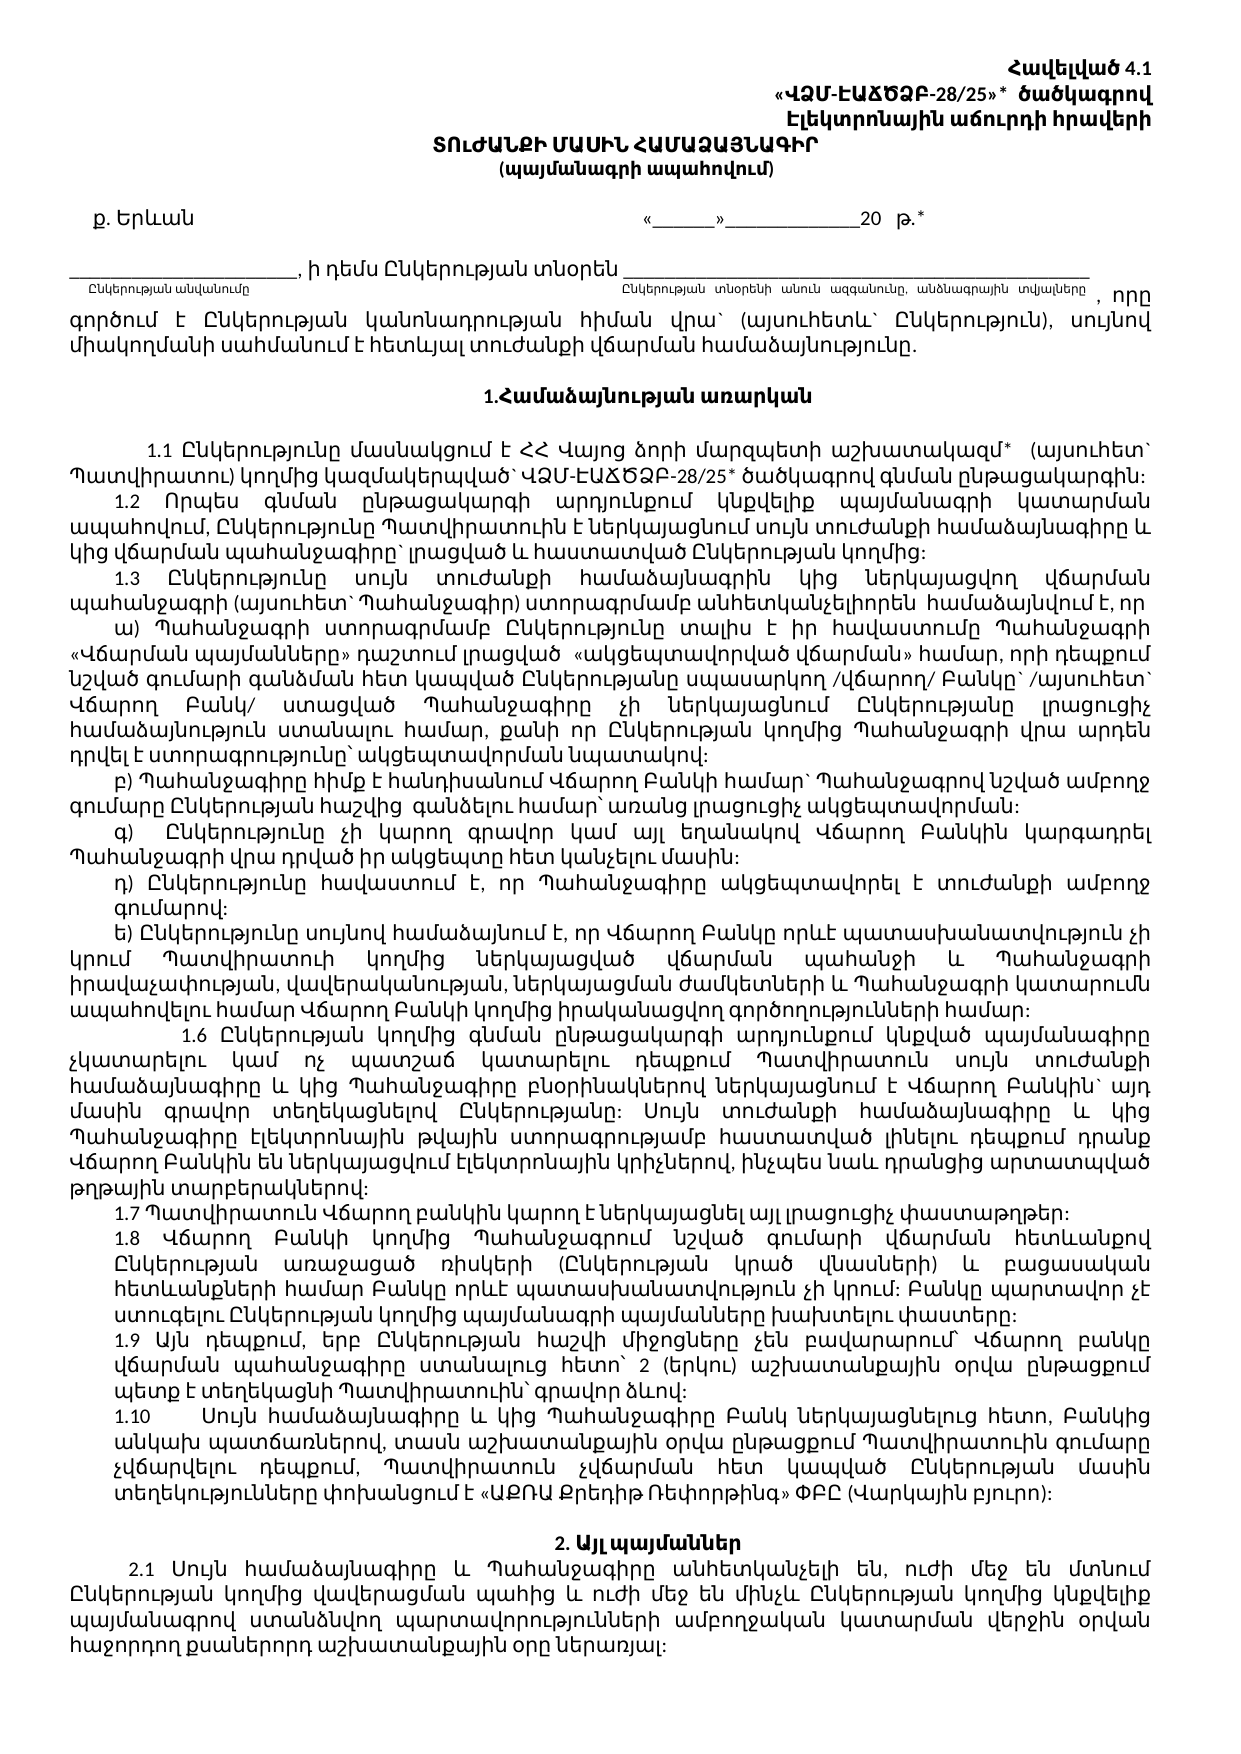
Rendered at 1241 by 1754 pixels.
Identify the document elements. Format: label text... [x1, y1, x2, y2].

text ՏՈւԺԱՆՔԻ ՄԱՍԻՆ ՀԱՄԱՁԱՅՆԱԳԻՐ [69, 132, 1152, 157]
text 1.9 Այն դեպքում, երբ Ընկերության հաշվի միջոցները չեն բավարարում՝ Վճարող բանկը վճարման պահանջագիրը ստանալուց հետո՝ 2 (երկու) աշխատանքային օրվա ընթացքում պետք է տեղեկացնի Պատվիրատուին՝ գրավոր ձևով: [113, 1327, 1152, 1403]
text 1.Համաձայնության առարկան [144, 383, 1152, 409]
text գ) Ընկերությունը չի կարող գրավոր կամ այլ եղանակով Վճարող Բանկին կարգադրել Պահանջագրի վրա դրված իր ակցեպտը հետ կանչելու մասին: [69, 819, 1152, 870]
text Հավելված 4.1 [69, 56, 1152, 81]
text Ընկերության անվանումը Ընկերության տնօրենի անուն ազգանունը, անձնագրային տվյալները , որը գործում է Ընկերության կանոնադրության հիման վրա` (այսուհետև` Ընկերություն), սույնով միակողմանի սահմանում է հետևյալ տուժանքի վճարման համաձայնությունը. [69, 282, 1152, 358]
text 1.7 Պատվիրատուն Վճարող բանկին կարող է ներկայացնել այլ լրացուցիչ փաստաթղթեր: [113, 1200, 1152, 1226]
text 1.1 Ընկերությունը մասնակցում է ՀՀ Վայոց ձորի մարզպետի աշխատակազմ* (այսուհետ` Պատվիրատու) կողմից կազմակերպված` ՎՁՄ-ԷԱՃԾՁԲ-28/25* ծածկագրով գնման ընթացակարգին: [69, 438, 1152, 488]
text ա) Պահանջագրի ստորագրմամբ Ընկերությունը տալիս է իր հավաստումը Պահանջագրի «Վճարման պայմանները» դաշտում լրացված «ակցեպտավորված վճարման» համար, որի դեպքում նշված գումարի գանձման հետ կապված Ընկերությանը սպասարկող /վճարող/ Բանկը` /այսուհետ` Վճարող Բանկ/ ստացված Պահանջագիրը չի ներկայացնում Ընկերությանը լրացուցիչ համաձայնություն ստանալու համար, քանի որ Ընկերության կողմից Պահանջագրի վրա արդեն դրվել է ստորագրությունը՝ ակցեպտավորման նպատակով: [69, 616, 1152, 768]
text (պայմանագրի ապահովում) [69, 157, 1152, 180]
text 1.6 Ընկերության կողմից գնման ընթացակարգի արդյունքում կնքված պայմանագիրը չկատարելու կամ ոչ պատշաճ կատարելու դեպքում Պատվիրատուն սույն տուժանքի համաձայնագիրը և կից Պահանջագիրը բնօրինակներով ներկայացնում է Վճարող Բանկին` այդ մասին գրավոր տեղեկացնելով Ընկերությանը: Սույն տուժանքի համաձայնագիրը և կից Պահանջագիրը էլեկտրոնային թվային ստորագրությամբ հաստատված լինելու դեպքում դրանք Վճարող Բանկին են ներկայացվում էլեկտրոնային կրիչներով, ինչպես նաև դրանցից արտատպված թղթային տարբերակներով: [69, 1022, 1152, 1200]
text Էլեկտրոնային աճուրդի հրավերի [69, 106, 1152, 132]
text 2.1 Սույն համաձայնագիրը և Պահանջագիրը անհետկանչելի են, ուժի մեջ են մտնում Ընկերության կողմից վավերացման պահից և ուժի մեջ են մինչև Ընկերության կողմից կնքվելիք պայմանագրով ստանձնվող պարտավորությունների ամբողջական կատարման վերջին օրվան հաջորդող քսաներորդ աշխատանքային օրը ներառյալ: [69, 1556, 1152, 1658]
text «ՎՁՄ-ԷԱՃԾՁԲ-28/25»* ծածկագրով [69, 81, 1152, 106]
text ե) Ընկերությունը սույնով համաձայնում է, որ Վճարող Բանկը որևէ պատասխանատվություն չի կրում Պատվիրատուի կողմից ներկայացված վճարման պահանջի և Պահանջագրի իրավաչափության, վավերականության, ներկայացման ժամկետների և Պահանջագրի կատարումն ապահովելու համար Վճարող Բանկի կողմից իրականացվող գործողությունների համար: [69, 921, 1152, 1022]
text 2. Այլ պայմաններ [144, 1531, 1152, 1556]
text բ) Պահանջագիրը հիմք է հանդիսանում Վճարող Բանկի համար` Պահանջագրով նշված ամբողջ գումարը Ընկերության հաշվից գանձելու համար՝ առանց լրացուցիչ ակցեպտավորման: [69, 768, 1152, 819]
text դ) Ընկերությունը հավաստում է, որ Պահանջագիրը ակցեպտավորել է տուժանքի ամբողջ գումարով: [113, 870, 1152, 921]
text 1.3 Ընկերությունը սույն տուժանքի համաձայնագրին կից ներկայացվող վճարման պահանջագրի (այսուհետ` Պահանջագիր) ստորագրմամբ անհետկանչելիորեն համաձայնվում է, որ [69, 565, 1152, 616]
text ______________________, ի դեմս Ընկերության տնօրեն _____________________________________________ [69, 256, 1152, 282]
text 1.10 Սույն համաձայնագիրը և կից Պահանջագիրը Բանկ ներկայացնելուց հետո, Բանկից անկախ պատճառներով, տասն աշխատանքային օրվա ընթացքում Պատվիրատուին գումարը չվճարվելու դեպքում, Պատվիրատուն չվճարման հետ կապված Ընկերության մասին տեղեկությունները փոխանցում է «ԱՔՌԱ Քրեդիթ Ռեփորթինգ» ՓԲԸ (Վարկային բյուրո): [113, 1403, 1152, 1505]
text 1.8 Վճարող Բանկի կողմից Պահանջագրում նշված գումարի վճարման հետևանքով Ընկերության առաջացած ռիսկերի (Ընկերության կրած վնասների) և բացասական հետևանքների համար Բանկը որևէ պատասխանատվություն չի կրում: Բանկը պարտավոր չէ ստուգելու Ընկերության կողմից պայմանագրի պայմանները խախտելու փաստերը: [113, 1226, 1152, 1327]
text 1.2 Որպես գնման ընթացակարգի արդյունքում կնքվելիք պայմանագրի կատարման ապահովում, Ընկերությունը Պատվիրատուին է ներկայացնում սույն տուժանքի համաձայնագիրը և կից վճարման պահանջագիրը` լրացված և հաստատված Ընկերության կողմից: [69, 488, 1152, 565]
text ք. Երևան «______»_____________20 թ.* [69, 206, 1152, 231]
